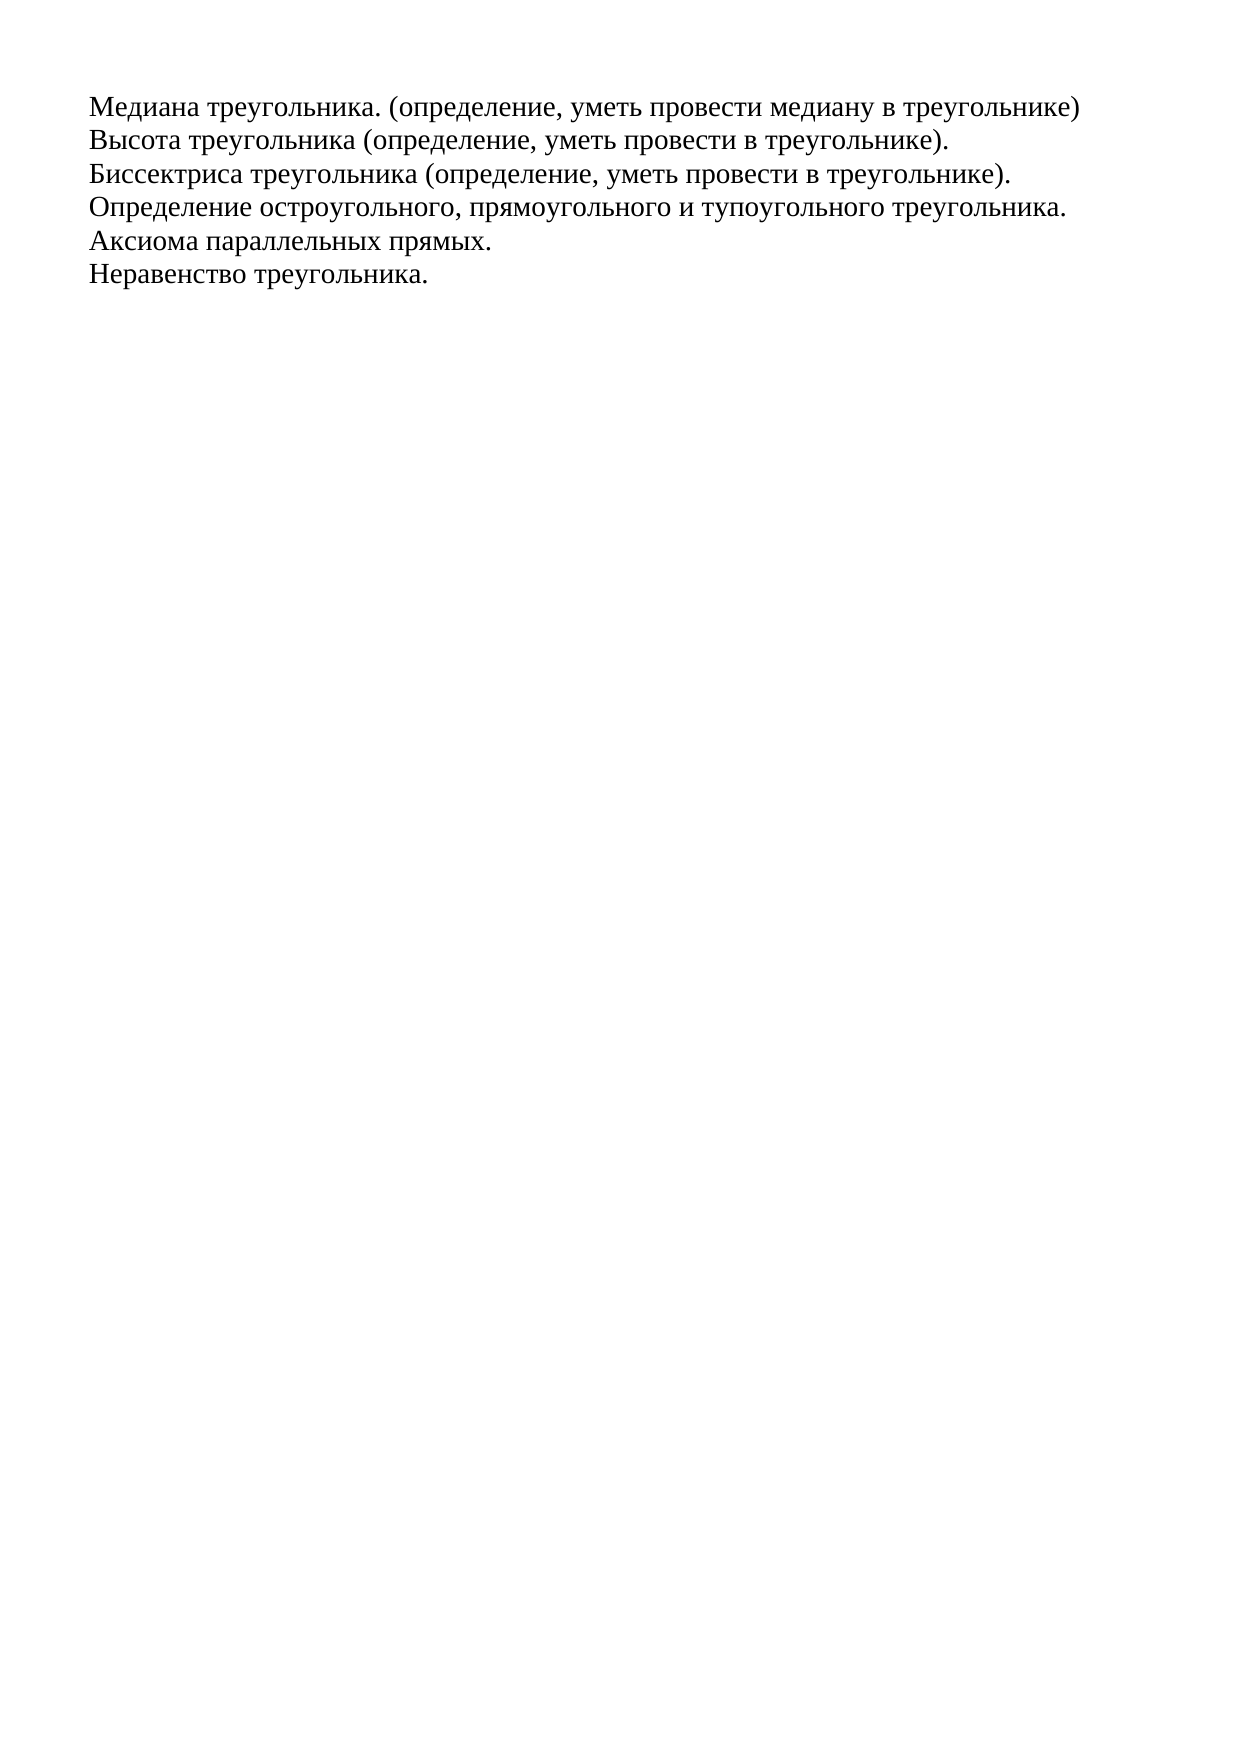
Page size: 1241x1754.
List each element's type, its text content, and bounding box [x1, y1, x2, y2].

text Неравенство треугольника. [89, 256, 1152, 290]
text Биссектриса треугольника (определение, уметь провести в треугольнике). [89, 156, 1152, 189]
text Определение остроугольного, прямоугольного и тупоугольного треугольника. [89, 189, 1152, 223]
text Высота треугольника (определение, уметь провести в треугольнике). [89, 122, 1152, 156]
text Аксиома параллельных прямых. [89, 223, 1152, 256]
text Медиана треугольника. (определение, уметь провести медиану в треугольнике) [89, 89, 1152, 122]
